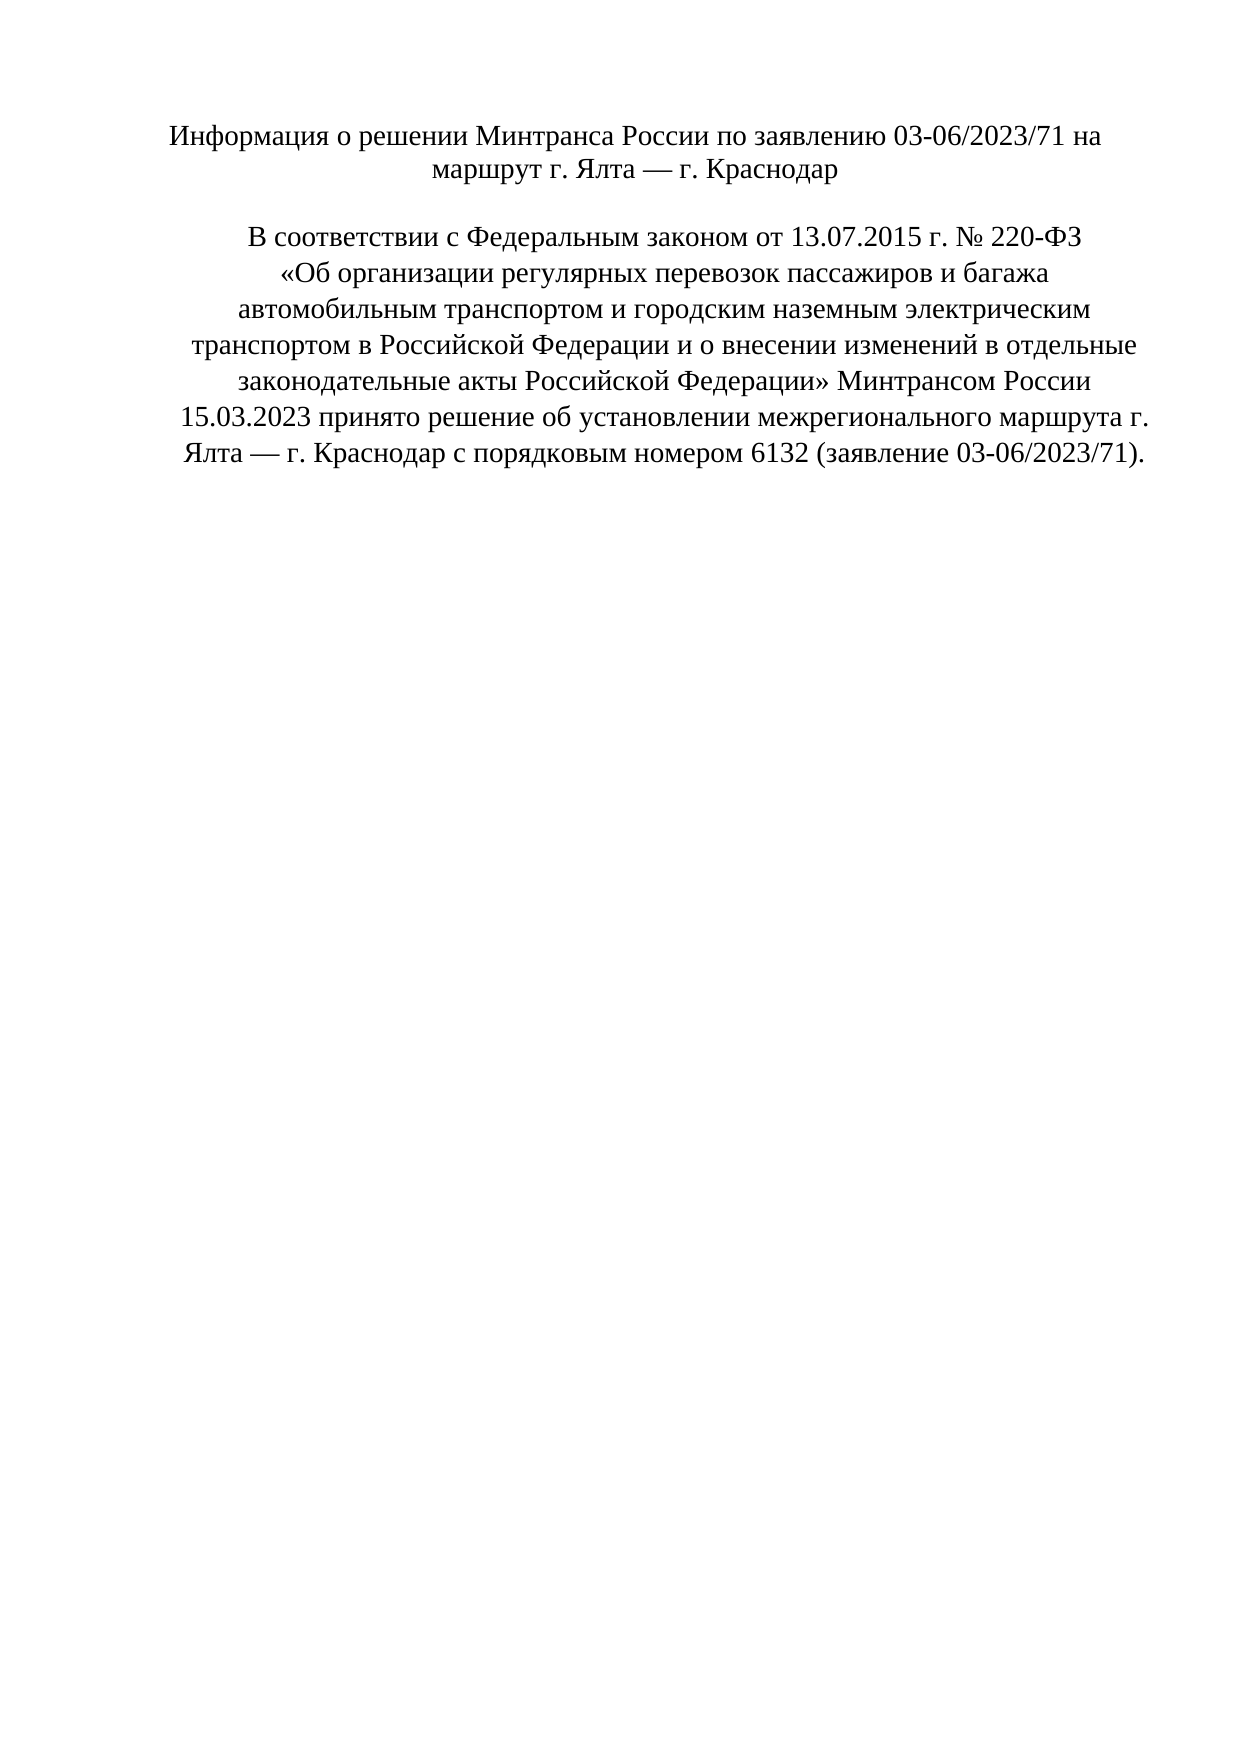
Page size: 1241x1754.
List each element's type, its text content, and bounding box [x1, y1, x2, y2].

text Информация о решении Минтранса России по заявлению 03-06/2023/71 на маршрут г. Ялта — г. Краснодар [118, 118, 1152, 185]
text В соответствии с Федеральным законом от 13.07.2015 г. № 220-ФЗ «Об организации регулярных перевозок пассажиров и багажа автомобильным транспортом и городским наземным электрическим транспортом в Российской Федерации и о внесении изменений в отдельные законодательные акты Российской Федерации» Минтрансом России 15.03.2023 принято решение об установлении межрегионального маршрута г. Ялта — г. Краснодар с порядковым номером 6132 (заявление 03-06/2023/71). [177, 219, 1152, 469]
